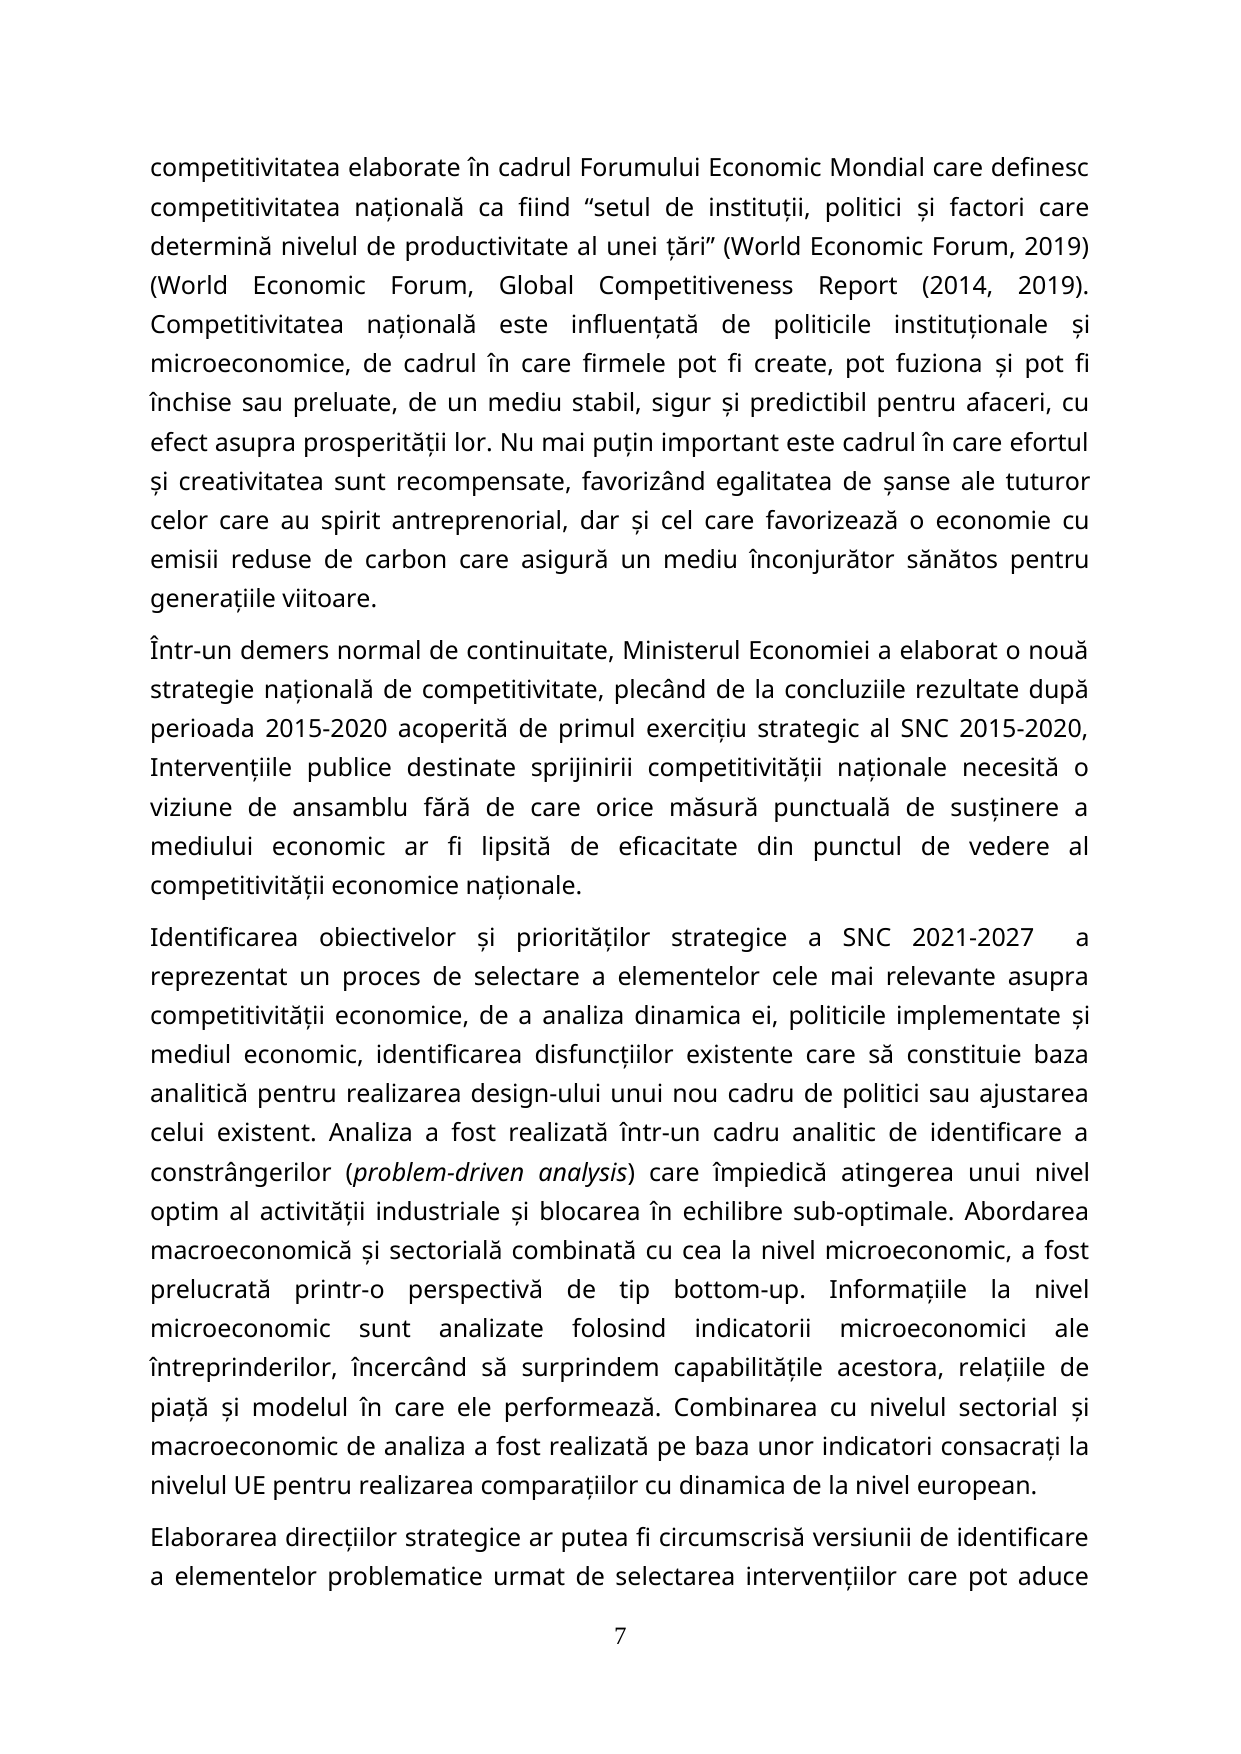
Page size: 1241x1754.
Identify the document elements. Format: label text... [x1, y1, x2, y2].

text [150, 150, 1090, 615]
text Într-un demers normal de continuitate, Ministerul Economiei a elaborat o nouă strategie națională de competitivitate, plecând de la concluziile rezultate după perioada 2015-2020 acoperită de primul exercițiu strategic al SNC 2015-2020, Intervențiile publice destinate sprijinirii competitivității naționale necesită o viziune de ansamblu fără de care orice măsură punctuală de susținere a mediului economic ar fi lipsită de eficacitate din punctul de vedere al competitivității economice naționale. [150, 632, 1090, 902]
text Identificarea obiectivelor și priorităților strategice a SNC 2021-2027 a reprezentat un proces de selectare a elementelor cele mai relevante asupra competitivității economice, de a analiza dinamica ei, politicile implementate și mediul economic, identificarea disfuncțiilor existente care să constituie baza analitică pentru realizarea design-ului unui nou cadru de politici sau ajustarea celui existent. Analiza a fost realizată într-un cadru analitic de identificare a constrângerilor (problem-driven analysis) care împiedică atingerea unui nivel optim al activității industriale și blocarea în echilibre sub-optimale. Abordarea macroeconomică și sectorială combinată cu cea la nivel microeconomic, a fost prelucrată printr-o perspectivă de tip bottom-up. Informațiile la nivel microeconomic sunt analizate folosind indicatorii microeconomici ale întreprinderilor, încercând să surprindem capabilitățile acestora, relațiile de piață și modelul în care ele performează. Combinarea cu nivelul sectorial și macroeconomic de analiza a fost realizată pe baza unor indicatori consacrați la nivelul UE pentru realizarea comparațiilor cu dinamica de la nivel european. [150, 919, 1090, 1502]
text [150, 1519, 1090, 1592]
